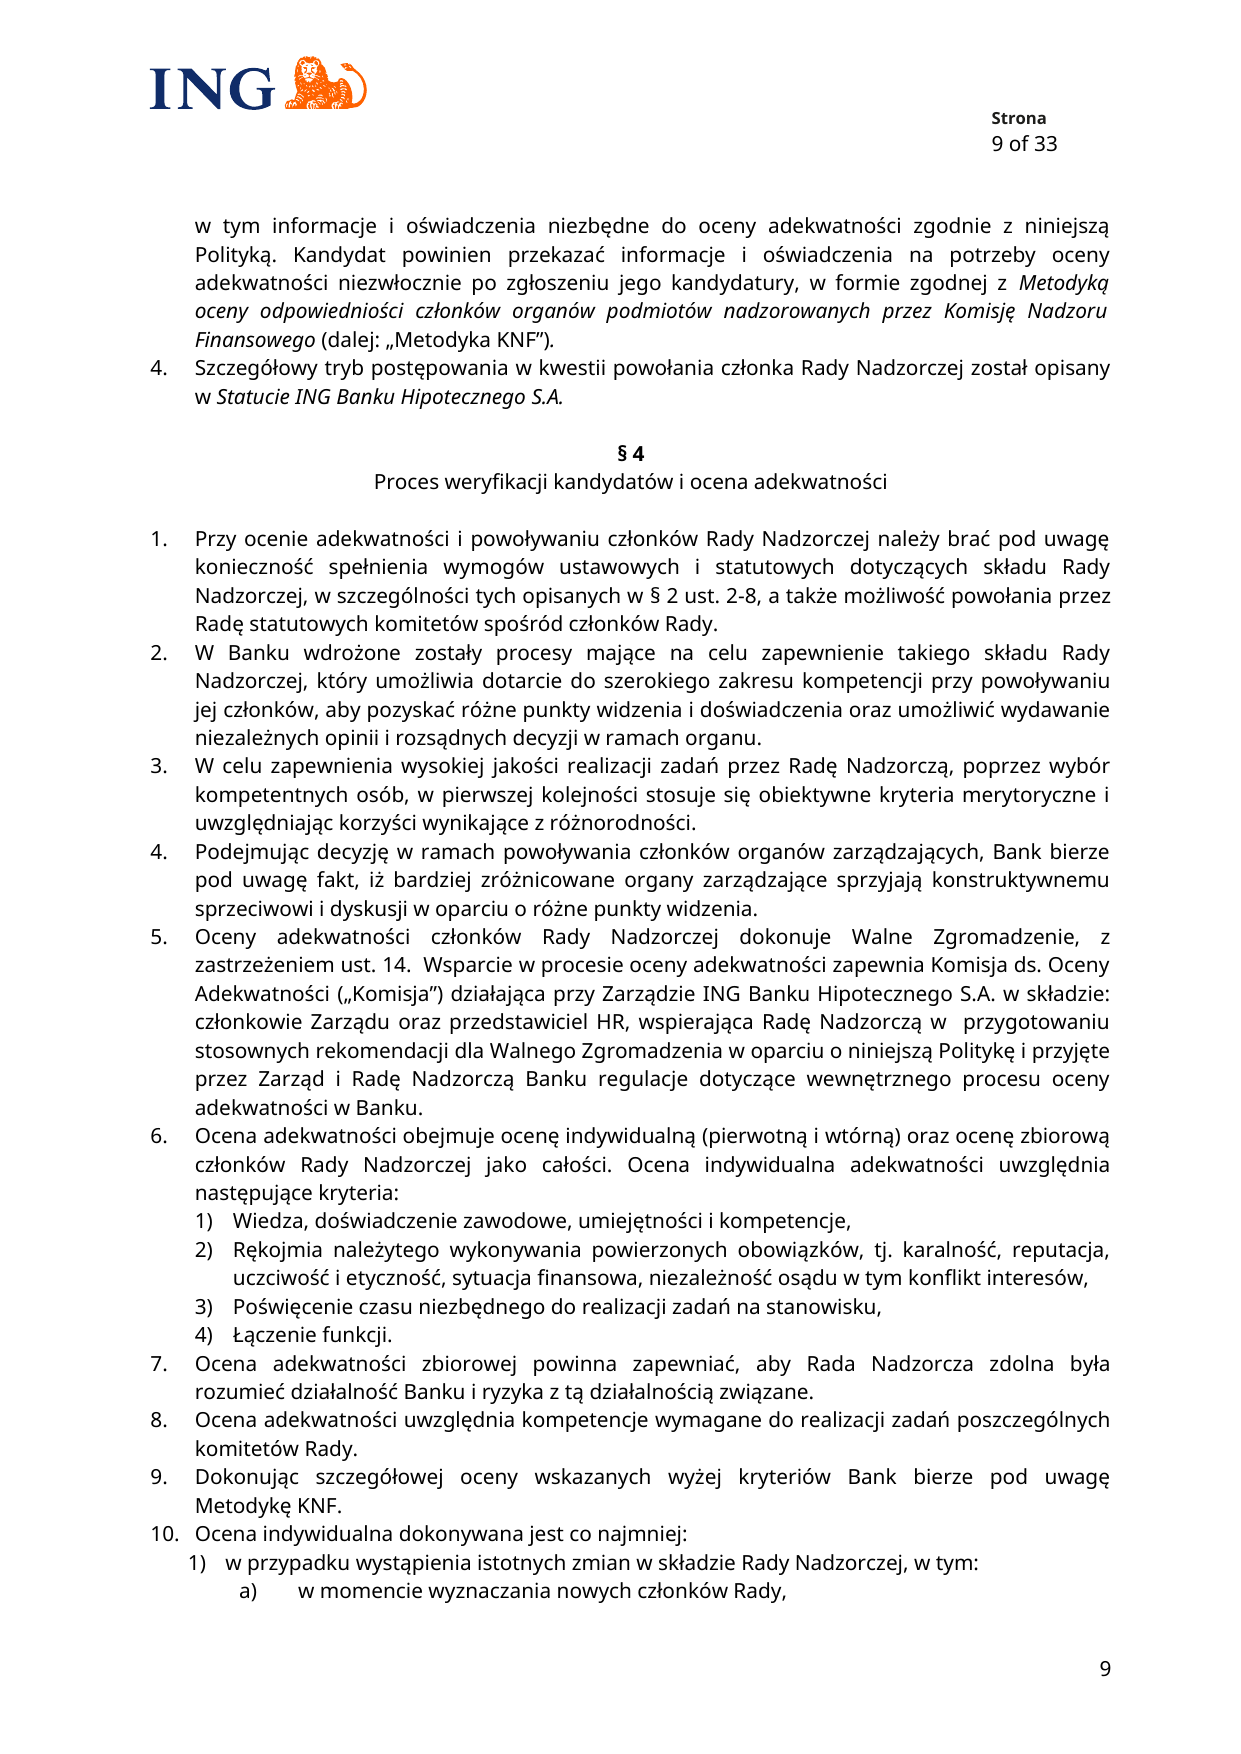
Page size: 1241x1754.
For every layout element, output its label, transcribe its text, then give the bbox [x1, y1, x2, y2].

list Szczegółowy tryb postępowania w kwestii powołania członka Rady Nadzorczej został opisany w Statucie ING Banku Hipotecznego S.A. [150, 353, 1111, 410]
list Ocena adekwatności zbiorowej powinna zapewniać, aby Rada Nadzorcza zdolna była rozumieć działalność Banku i ryzyka z tą działalnością związane. [150, 1349, 1111, 1406]
list Podejmując decyzję w ramach powoływania członków organów zarządzających, Bank bierze pod uwagę fakt, iż bardziej zróżnicowane organy zarządzające sprzyjają konstruktywnemu sprzeciwowi i dyskusji w oparciu o różne punkty widzenia. [150, 837, 1111, 922]
list Ocena indywidualna dokonywana jest co najmniej: [150, 1519, 1111, 1548]
list Rękojmia należytego wykonywania powierzonych obowiązków, tj. karalność, reputacja, uczciwość i etyczność, sytuacja finansowa, niezależność osądu w tym konflikt interesów, [194, 1235, 1111, 1292]
list Ocena adekwatności uwzględnia kompetencje wymagane do realizacji zadań poszczególnych komitetów Rady. [150, 1406, 1111, 1462]
list W celu zapewnienia wysokiej jakości realizacji zadań przez Radę Nadzorczą, poprzez wybór kompetentnych osób, w pierwszej kolejności stosuje się obiektywne kryteria merytoryczne i uwzględniając korzyści wynikające z różnorodności. [150, 752, 1111, 837]
list Poświęcenie czasu niezbędnego do realizacji zadań na stanowisku, [194, 1292, 1111, 1320]
list Wiedza, doświadczenie zawodowe, umiejętności i kompetencje, [194, 1207, 1111, 1235]
list Oceny adekwatności członków Rady Nadzorczej dokonuje Walne Zgromadzenie, z zastrzeżeniem ust. 14. Wsparcie w procesie oceny adekwatności zapewnia Komisja ds. Oceny Adekwatności („Komisja”) działająca przy Zarządzie ING Banku Hipotecznego S.A. w składzie: członkowie Zarządu oraz przedstawiciel HR, wspierająca Radę Nadzorczą w przygotowaniu stosownych rekomendacji dla Walnego Zgromadzenia w oparciu o niniejszą Politykę i przyjęte przez Zarząd i Radę Nadzorczą Banku regulacje dotyczące wewnętrznego procesu oceny adekwatności w Banku. [150, 922, 1111, 1121]
list Dokonując szczegółowej oceny wskazanych wyżej kryteriów Bank bierze pod uwagę Metodykę KNF. [150, 1462, 1111, 1519]
list w momencie wyznaczania nowych członków Rady, [239, 1576, 1111, 1605]
list w przypadku wystąpienia istotnych zmian w składzie Rady Nadzorczej, w tym: [188, 1548, 1111, 1576]
list Przy ocenie adekwatności i powoływaniu członków Rady Nadzorczej należy brać pod uwagę konieczność spełnienia wymogów ustawowych i statutowych dotyczących składu Rady Nadzorczej, w szczególności tych opisanych w § 2 ust. 2-8, a także możliwość powołania przez Radę statutowych komitetów spośród członków Rady. [150, 524, 1111, 638]
text Proces weryfikacji kandydatów i ocena adekwatności [150, 467, 1111, 496]
text § 4 [150, 439, 1111, 467]
list Łączenie funkcji. [194, 1320, 1111, 1349]
list W Banku wdrożone zostały procesy mające na celu zapewnienie takiego składu Rady Nadzorczej, który umożliwia dotarcie do szerokiego zakresu kompetencji przy powoływaniu jej członków, aby pozyskać różne punkty widzenia i doświadczenia oraz umożliwić wydawanie niezależnych opinii i rozsądnych decyzji w ramach organu. [150, 638, 1111, 752]
list Ocena adekwatności obejmuje ocenę indywidualną (pierwotną i wtórną) oraz ocenę zbiorową członków Rady Nadzorczej jako całości. Ocena indywidualna adekwatności uwzględnia następujące kryteria: [150, 1121, 1111, 1207]
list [150, 211, 1111, 353]
